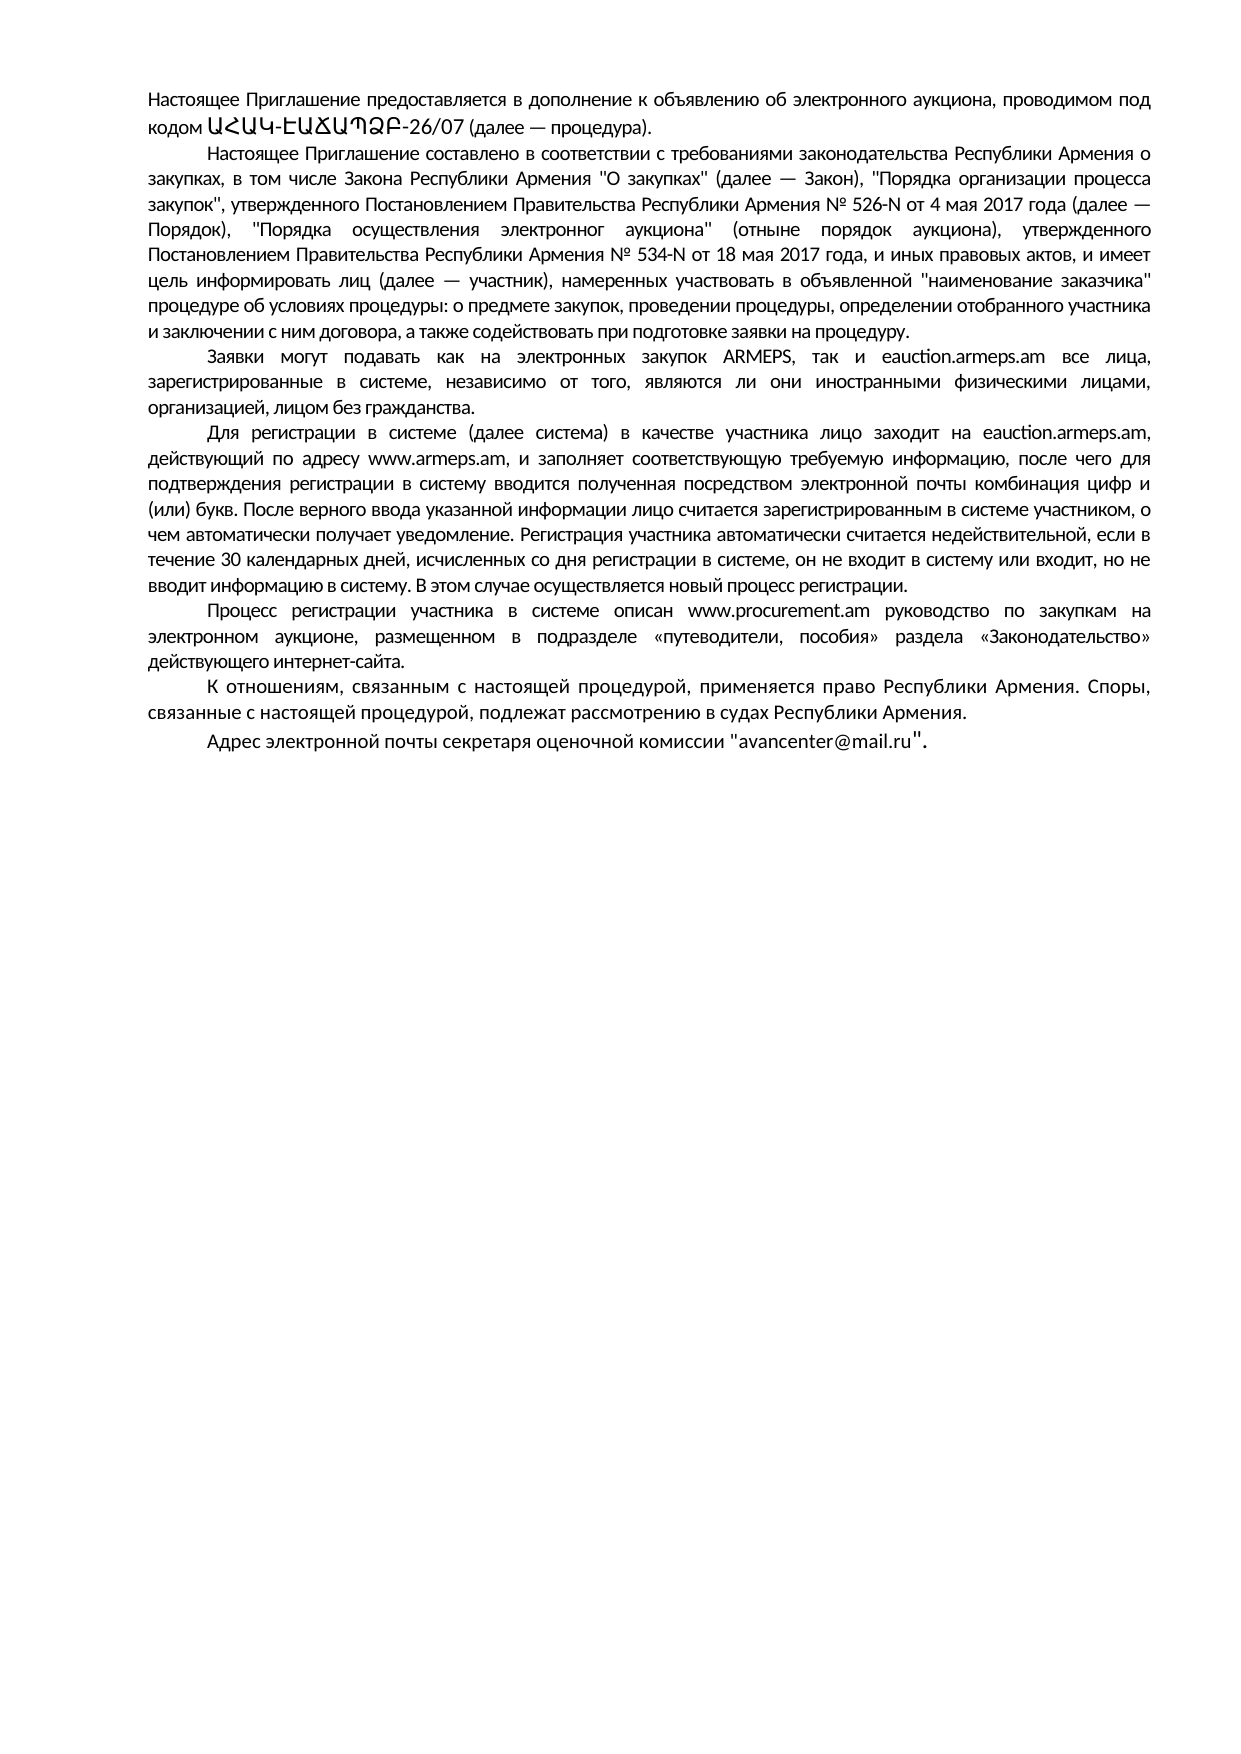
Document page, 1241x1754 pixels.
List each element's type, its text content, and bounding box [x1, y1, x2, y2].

text Заявки могут подавать как на электронных закупок ARMEPS, так и eauction.armeps.am все лица, зарегистрированные в системе, независимо от того, являются ли они иностранными физическими лицами, организацией, лицом без гражданства. [148, 343, 1152, 419]
text Адрес электронной почты секретаря оценочной комиссии "avancenter@mail.ru". [148, 724, 1152, 755]
text К отношениям, связанным с настоящей процедурой, применяется право Республики Армения. Споры, связанные с настоящей процедурой, подлежат рассмотрению в судах Республики Армения. [148, 674, 1152, 724]
text Настоящее Приглашение предоставляется в дополнение к объявлению об электронного аукциона, проводимом под кодом ԱՀԱԿ-ԷԱՃԱՊՁԲ-26/07 (далее — процедура). [148, 86, 1152, 140]
text Для регистрации в системе (далее система) в качестве участника лицо заходит на eauction.armeps.am, действующий по адресу www.armeps.am, и заполняет соответствующую требуемую информацию, после чего для подтверждения регистрации в систему вводится полученная посредством электронной почты комбинация цифр и (или) букв. После верного ввода указанной информации лицо считается зарегистрированным в системе участником, о чем автоматически получает уведомление. Регистрация участника автоматически считается недействительной, если в течение 30 календарных дней, исчисленных со дня регистрации в системе, он не входит в систему или входит, но не вводит информацию в систему. В этом случае осуществляется новый процесс регистрации. [148, 419, 1152, 597]
text Настоящее Приглашение составлено в соответствии с требованиями законодательства Республики Армения о закупках, в том числе Закона Республики Армения "О закупках" (далее — Закон), "Порядка организации процесса закупок", утвержденного Постановлением Правительства Республики Армения № 526-N от 4 мая 2017 года (далее — Порядок), "Порядка осуществления электронног аукциона" (отныне порядок аукциона), утвержденного Постановлением Правительства Республики Армения № 534-N от 18 мая 2017 года, и иных правовых актов, и имеет цель информировать лиц (далее — участник), намеренных участвовать в объявленной "наименование заказчика" процедуре об условиях процедуры: о предмете закупок, проведении процедуры, определении отобранного участника и заключении с ним договора, а также содействовать при подготовке заявки на процедуру. [148, 140, 1152, 343]
text Процесс регистрации участника в системе описан www.procurement.am руководство по закупкам на электронном аукционе, размещенном в подразделе «путеводители, пособия» раздела «Законодательство» действующего интернет-сайта. [148, 597, 1152, 674]
